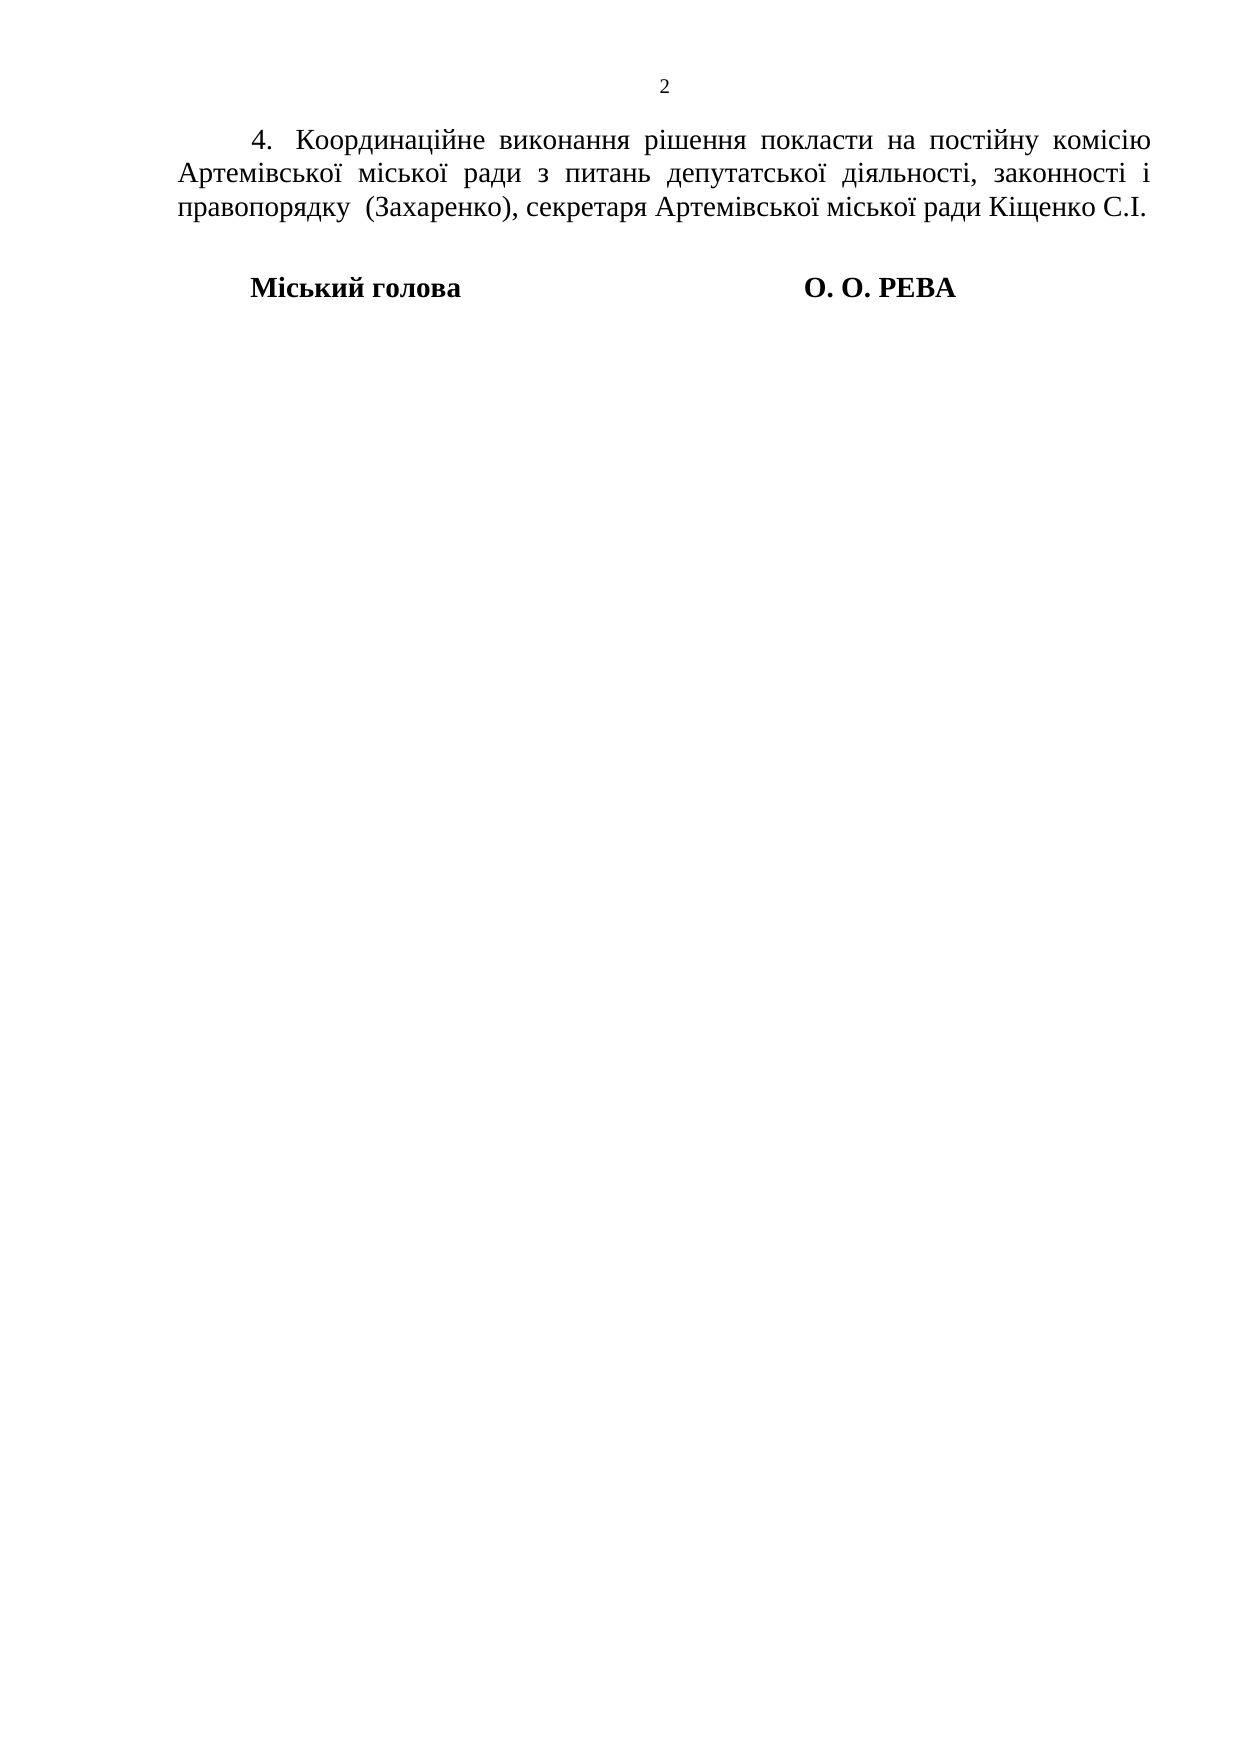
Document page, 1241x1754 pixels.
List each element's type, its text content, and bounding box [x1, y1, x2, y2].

list Координаційне виконання рішення покласти на постійну комісію Артемівської міської ради з питань депутатської діяльності, законності і правопорядку (Захаренко), секретаря Артемівської міської ради Кіщенко С.І. [177, 122, 1152, 222]
subtitle Міський голова О. О. РЕВА [177, 271, 1152, 304]
